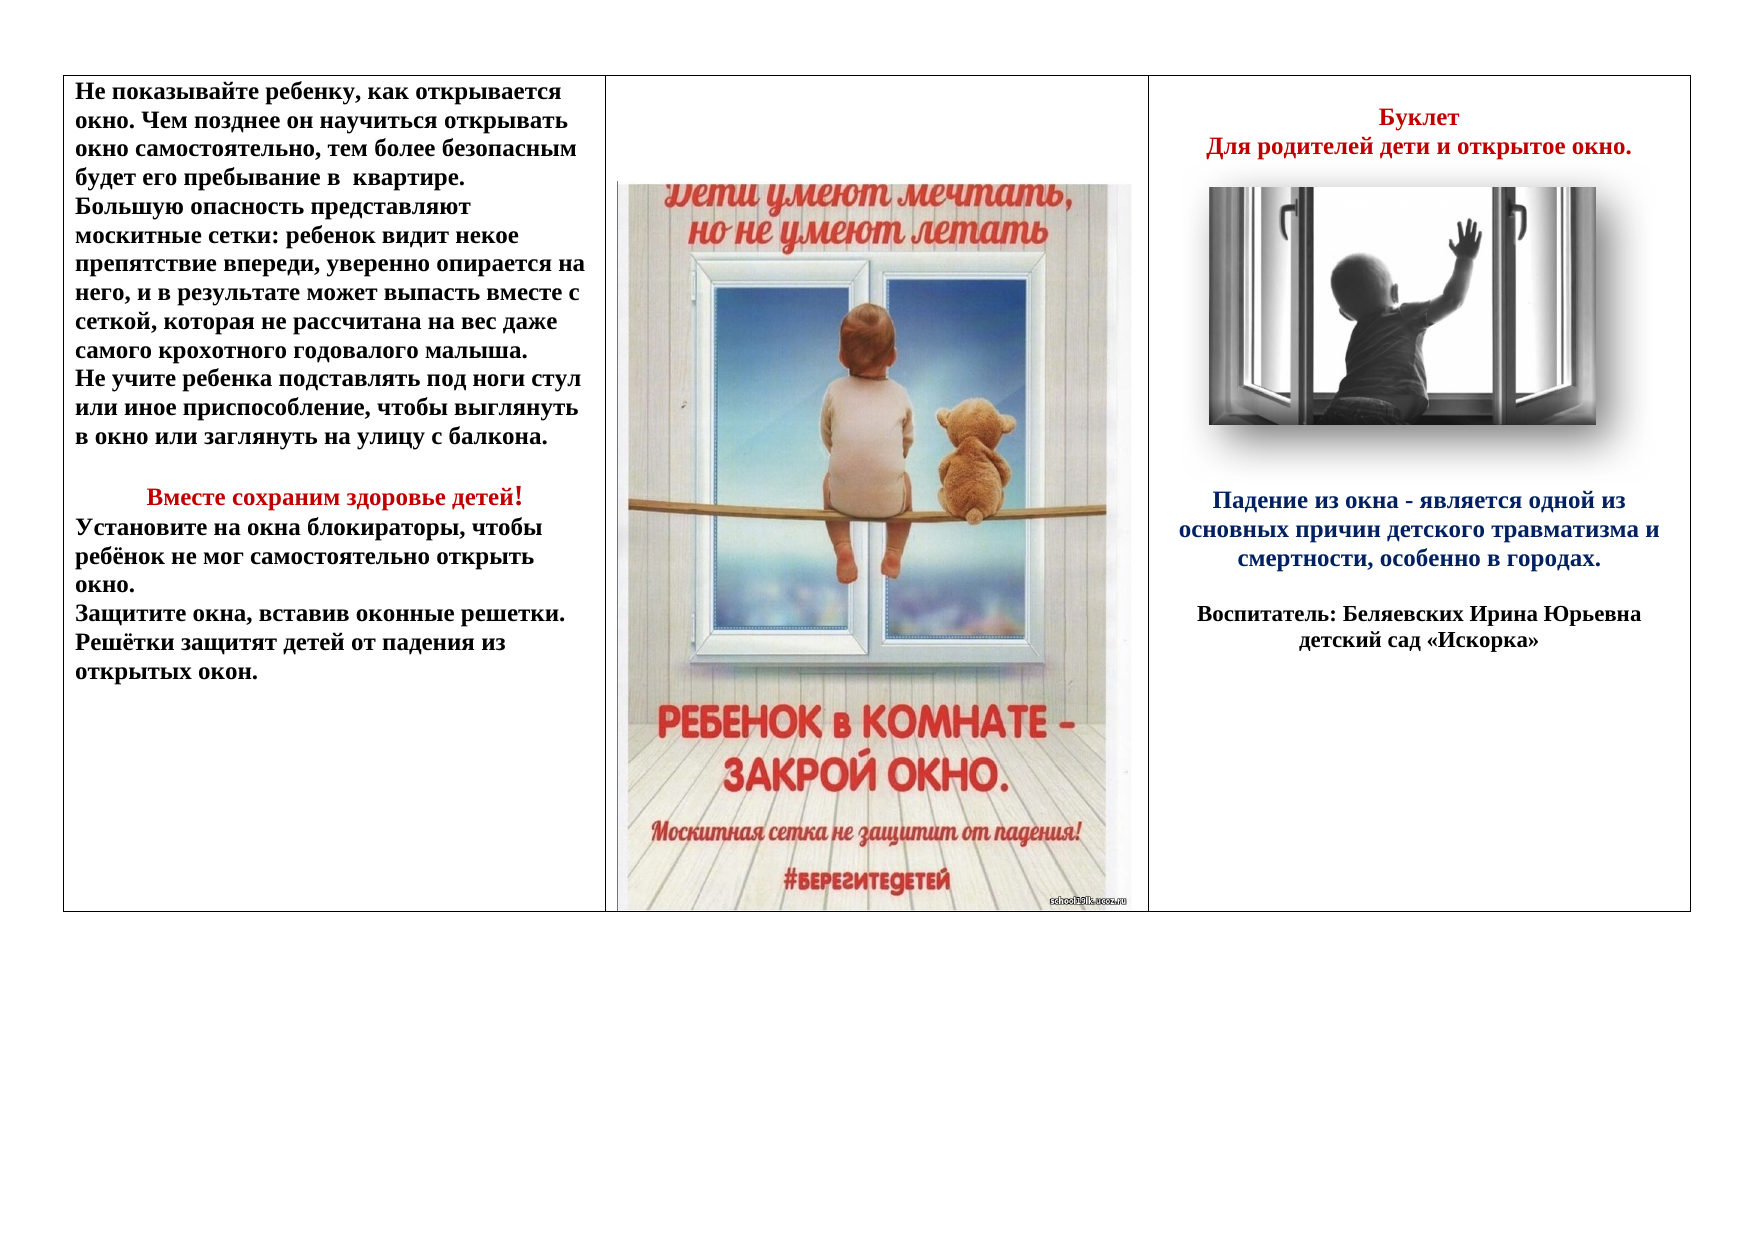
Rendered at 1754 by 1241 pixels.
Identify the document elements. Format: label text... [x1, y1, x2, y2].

picture [1209, 187, 1596, 425]
table_header Буклет Для родителей дети и открытое окно. Падение из окна - является одной из основных причин детского травматизма и смертности, особенно в городах. Воспитатель: Беляевских Ирина Юрьевна детский сад «Искорка» [1149, 76, 1690, 911]
table_header [606, 76, 1148, 911]
table_header Не показывайте ребенку, как открывается окно. Чем позднее он научиться открывать окно самостоятельно, тем более безопасным будет его пребывание в квартире. Большую опасность представляют москитные сетки: ребенок видит некое препятствие впереди, уверенно опирается на него, и в результате может выпасть вместе с сеткой, которая не рассчитана на вес даже самого крохотного годовалого малыша. Не учите ребенка подставлять под ноги стул или иное приспособление, чтобы выглянуть в окно или заглянуть на улицу с балкона. Вместе сохраним здоровье детей! Установите на окна блокираторы, чтобы ребёнок не мог самостоятельно открыть окно. Защитите окна, вставив оконные решетки. Решётки защитят детей от падения из открытых окон. [64, 76, 605, 911]
picture [617, 181, 1132, 911]
